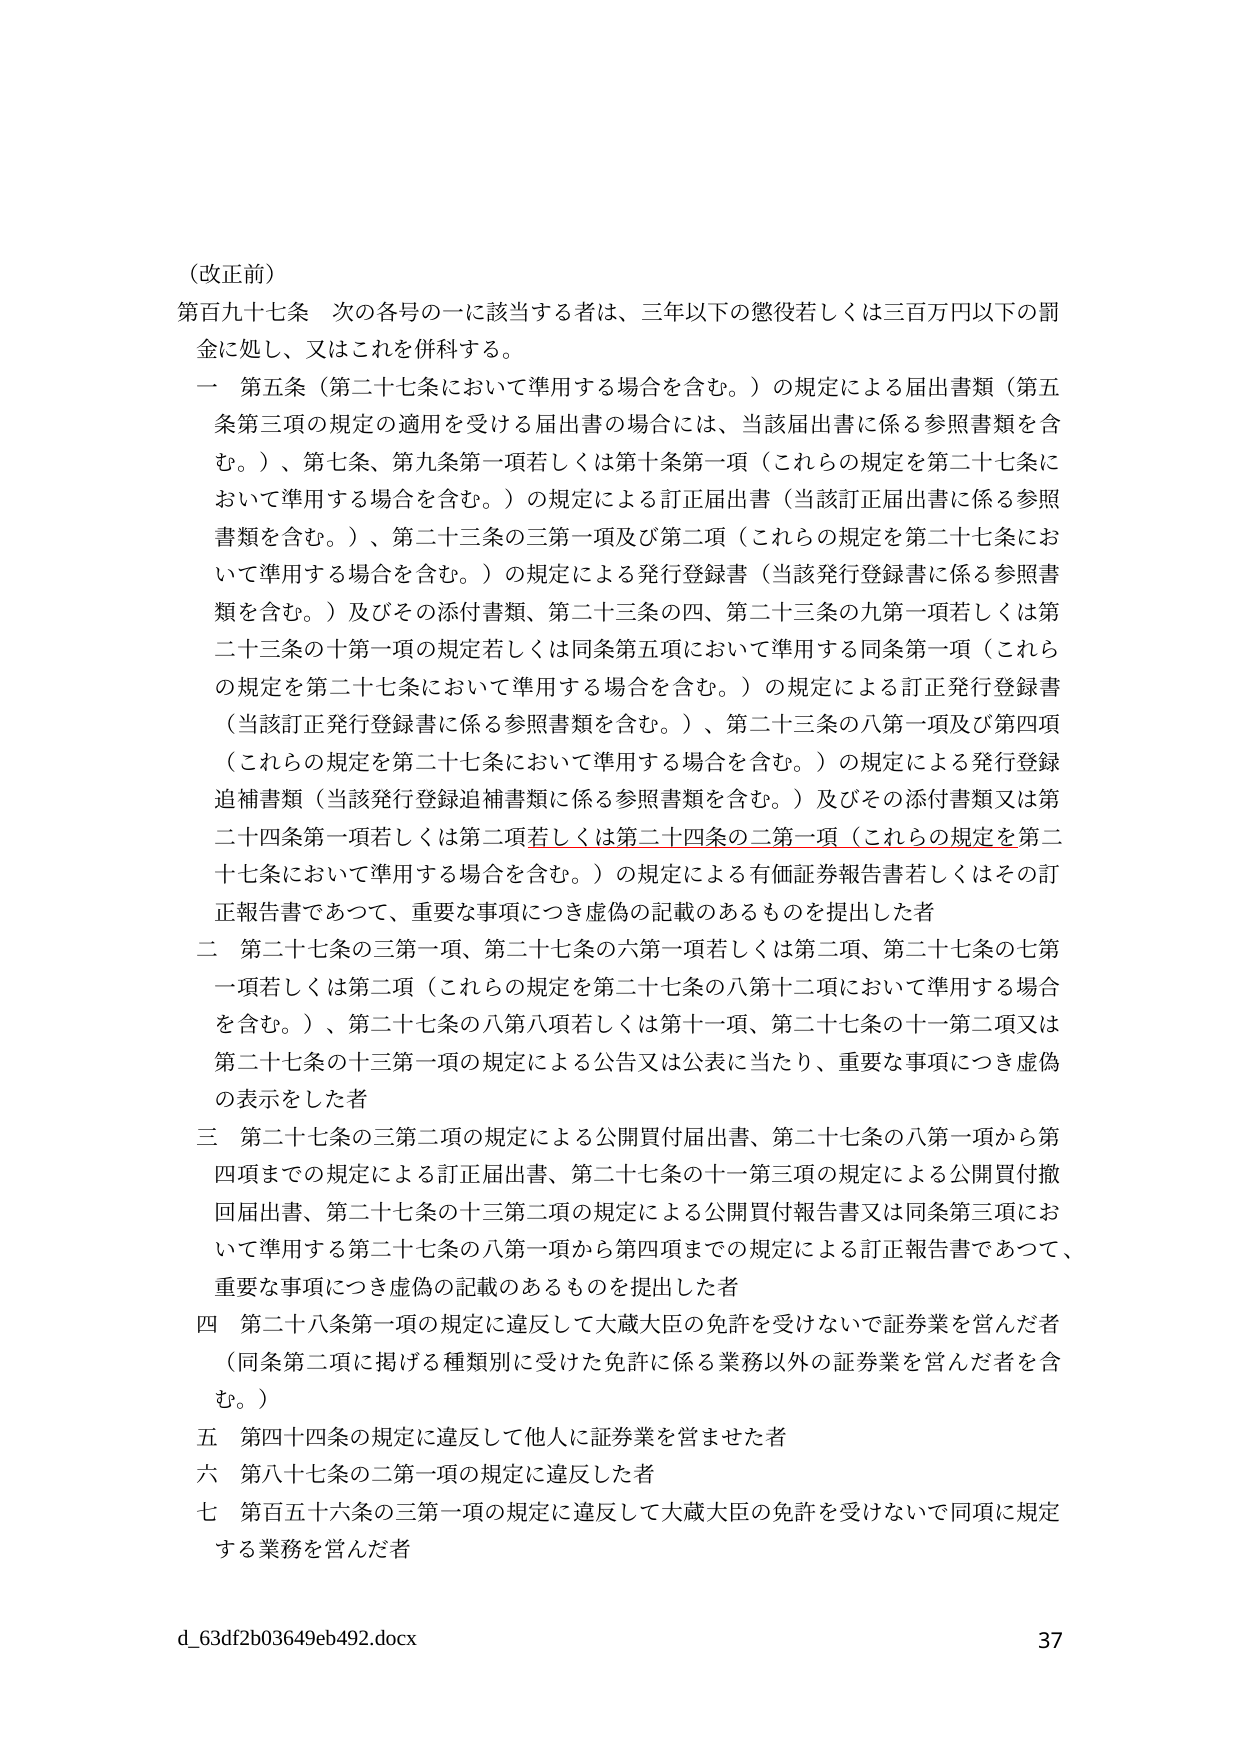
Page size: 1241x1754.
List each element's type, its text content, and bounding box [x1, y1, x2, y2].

text 二 第二十七条の三第一項、第二十七条の六第一項若しくは第二項、第二十七条の七第一項若しくは第二項（これらの規定を第二十七条の八第十二項において準用する場合を含む。）、第二十七条の八第八項若しくは第十一項、第二十七条の十一第二項又は第二十七条の十三第一項の規定による公告又は公表に当たり、重要な事項につき虚偽の表示をした者 [196, 929, 1063, 1117]
text 七 第百五十六条の三第一項の規定に違反して大蔵大臣の免許を受けないで同項に規定する業務を営んだ者 [196, 1492, 1063, 1567]
text 三 第二十七条の三第二項の規定による公開買付届出書、第二十七条の八第一項から第四項までの規定による訂正届出書、第二十七条の十一第三項の規定による公開買付撤回届出書、第二十七条の十三第二項の規定による公開買付報告書又は同条第三項において準用する第二十七条の八第一項から第四項までの規定による訂正報告書であつて、重要な事項につき虚偽の記載のあるものを提出した者 [196, 1117, 1063, 1304]
text 五 第四十四条の規定に違反して他人に証券業を営ませた者 [196, 1417, 1063, 1454]
text （改正前） [177, 254, 1063, 292]
text 四 第二十八条第一項の規定に違反して大蔵大臣の免許を受けないで証券業を営んだ者（同条第二項に掲げる種類別に受けた免許に係る業務以外の証券業を営んだ者を含む。） [196, 1304, 1063, 1417]
text 一 第五条（第二十七条において準用する場合を含む。）の規定による届出書類（第五条第三項の規定の適用を受ける届出書の場合には、当該届出書に係る参照書類を含む。）、第七条、第九条第一項若しくは第十条第一項（これらの規定を第二十七条において準用する場合を含む。）の規定による訂正届出書（当該訂正届出書に係る参照書類を含む。）、第二十三条の三第一項及び第二項（これらの規定を第二十七条において準用する場合を含む。）の規定による発行登録書（当該発行登録書に係る参照書類を含む。）及びその添付書類、第二十三条の四、第二十三条の九第一項若しくは第二十三条の十第一項の規定若しくは同条第五項において準用する同条第一項（これらの規定を第二十七条において準用する場合を含む。）の規定による訂正発行登録書（当該訂正発行登録書に係る参照書類を含む。）、第二十三条の八第一項及び第四項（これらの規定を第二十七条において準用する場合を含む。）の規定による発行登録追補書類（当該発行登録追補書類に係る参照書類を含む。）及びその添付書類又は第二十四条第一項若しくは第二項若しくは第二十四条の二第一項（これらの規定を第二十七条において準用する場合を含む。）の規定による有価証券報告書若しくはその訂正報告書であつて、重要な事項につき虚偽の記載のあるものを提出した者 [196, 367, 1063, 929]
text 六 第八十七条の二第一項の規定に違反した者 [196, 1454, 1063, 1492]
text 第百九十七条 次の各号の一に該当する者は、三年以下の懲役若しくは三百万円以下の罰金に処し、又はこれを併科する。 [177, 292, 1063, 367]
